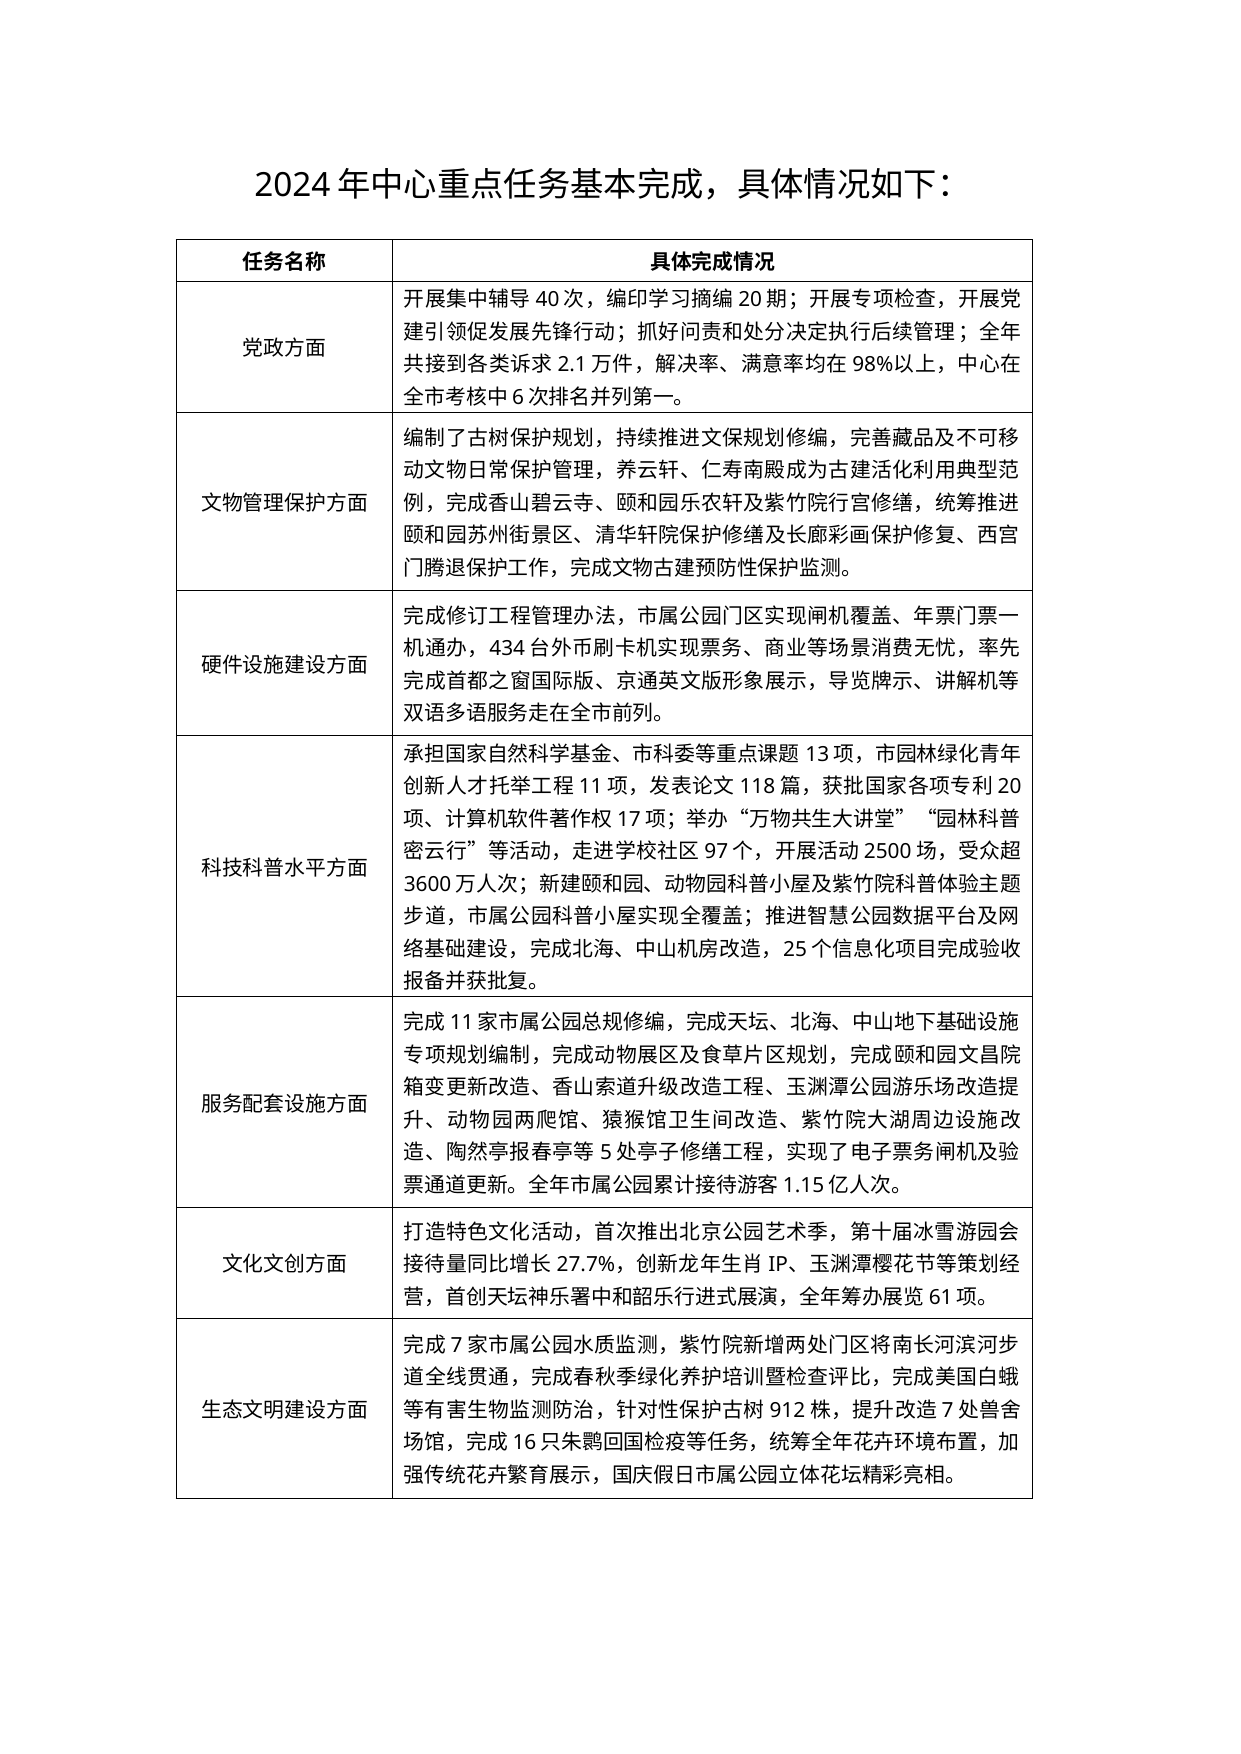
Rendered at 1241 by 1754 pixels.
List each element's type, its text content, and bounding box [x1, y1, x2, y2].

table_cell 硬件设施建设方面 [177, 591, 392, 735]
table_cell 服务配套设施方面 [177, 997, 392, 1207]
table_cell 党政方面 [177, 282, 392, 412]
table_cell 完成7家市属公园水质监测，紫竹院新增两处门区将南长河滨河步道全线贯通，完成春秋季绿化养护培训暨检查评比，完成美国白蛾等有害生物监测防治，针对性保护古树912株，提升改造7处兽舍场馆，完成16只朱鹮回国检疫等任务，统筹全年花卉环境布置，加强传统花卉繁育展示，国庆假日市属公园立体花坛精彩亮相。 [393, 1319, 1032, 1498]
table_cell 编制了古树保护规划，持续推进文保规划修编，完善藏品及不可移动文物日常保护管理，养云轩、仁寿南殿成为古建活化利用典型范例，完成香山碧云寺、颐和园乐农轩及紫竹院行宫修缮，统筹推进颐和园苏州街景区、清华轩院保护修缮及长廊彩画保护修复、西宫门腾退保护工作，完成文物古建预防性保护监测。 [393, 413, 1032, 590]
text 2024年中心重点任务基本完成，具体情况如下： [187, 150, 1053, 215]
table_header 任务名称 [177, 240, 392, 281]
table_cell 科技科普水平方面 [177, 736, 392, 996]
table_cell 完成修订工程管理办法，市属公园门区实现闸机覆盖、年票门票一机通办，434台外币刷卡机实现票务、商业等场景消费无忧，率先完成首都之窗国际版、京通英文版形象展示，导览牌示、讲解机等双语多语服务走在全市前列。 [393, 591, 1032, 735]
table_cell 文物管理保护方面 [177, 413, 392, 590]
table_header 具体完成情况 [393, 240, 1032, 281]
table_cell 完成11家市属公园总规修编，完成天坛、北海、中山地下基础设施专项规划编制，完成动物展区及食草片区规划，完成颐和园文昌院箱变更新改造、香山索道升级改造工程、玉渊潭公园游乐场改造提升、动物园两爬馆、猿猴馆卫生间改造、紫竹院大湖周边设施改造、陶然亭报春亭等5处亭子修缮工程，实现了电子票务闸机及验票通道更新。全年市属公园累计接待游客1.15亿人次。 [393, 997, 1032, 1207]
table_cell 生态文明建设方面 [177, 1319, 392, 1498]
table_cell 打造特色文化活动，首次推出北京公园艺术季，第十届冰雪游园会接待量同比增长27.7%，创新龙年生肖IP、玉渊潭樱花节等策划经营，首创天坛神乐署中和韶乐行进式展演，全年筹办展览61项。 [393, 1208, 1032, 1317]
table_cell 承担国家自然科学基金、市科委等重点课题13项，市园林绿化青年创新人才托举工程11项，发表论文118篇，获批国家各项专利20项、计算机软件著作权17项；举办“万物共生大讲堂”“园林科普密云行”等活动，走进学校社区97个，开展活动2500场，受众超3600万人次；新建颐和园、动物园科普小屋及紫竹院科普体验主题步道，市属公园科普小屋实现全覆盖；推进智慧公园数据平台及网络基础建设，完成北海、中山机房改造，25个信息化项目完成验收报备并获批复。 [393, 736, 1032, 996]
table_cell 开展集中辅导40次，编印学习摘编20期；开展专项检查，开展党建引领促发展先锋行动；抓好问责和处分决定执行后续管理；全年共接到各类诉求2.1万件，解决率、满意率均在98%以上，中心在全市考核中6次排名并列第一。 [393, 282, 1032, 412]
table_cell 文化文创方面 [177, 1208, 392, 1317]
